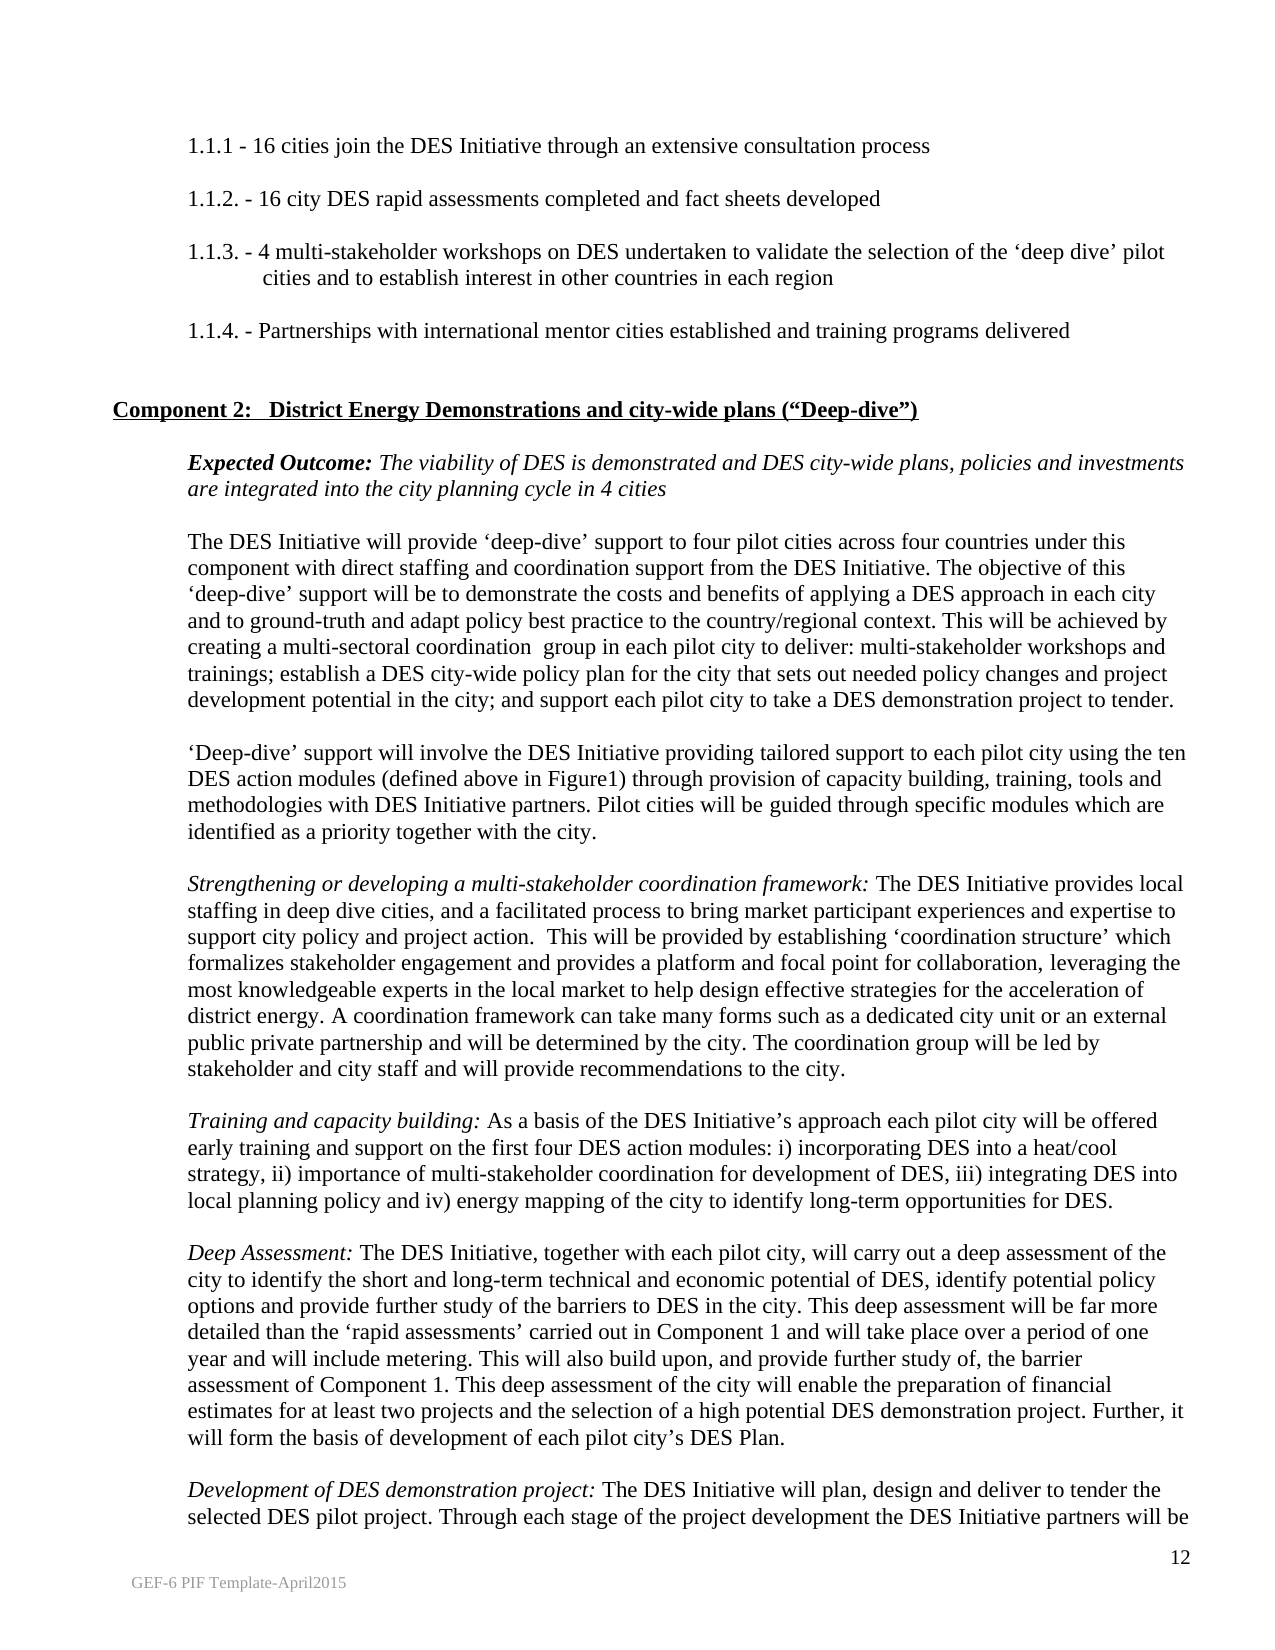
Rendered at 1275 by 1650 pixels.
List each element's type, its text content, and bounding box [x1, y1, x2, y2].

text 1.1.3. - 4 multi-stakeholder workshops on DES undertaken to validate the selection of the ‘deep dive’ pilot cities and to establish interest in other countries in each region [187, 238, 1191, 291]
text Training and capacity building: As a basis of the DES Initiative’s approach each pilot city will be offered early training and support on the first four DES action modules: i) incorporating DES into a heat/cool strategy, ii) importance of multi-stakeholder coordination for development of DES, iii) integrating DES into local planning policy and iv) energy mapping of the city to identify long-term opportunities for DES. [187, 1108, 1191, 1213]
text 1.1.1 - 16 cities join the DES Initiative through an extensive consultation process [187, 132, 1191, 159]
text Expected Outcome: The viability of DES is demonstrated and DES city-wide plans, policies and investments are integrated into the city planning cycle in 4 cities [187, 449, 1191, 501]
text Strengthening or developing a multi-stakeholder coordination framework: The DES Initiative provides local staffing in deep dive cities, and a facilitated process to bring market participant experiences and expertise to support city policy and project action. This will be provided by establishing ‘coordination structure’ which formalizes stakeholder engagement and provides a platform and focal point for collaboration, leveraging the most knowledgeable experts in the local market to help design effective strategies for the acceleration of district energy. A coordination framework can take many forms such as a dedicated city unit or an external public private partnership and will be determined by the city. The coordination group will be led by stakeholder and city staff and will provide recommendations to the city. [187, 870, 1191, 1081]
text 1.1.2. - 16 city DES rapid assessments completed and fact sheets developed [187, 185, 1191, 212]
text The DES Initiative will provide ‘deep-dive’ support to four pilot cities across four countries under this component with direct staffing and coordination support from the DES Initiative. The objective of this ‘deep-dive’ support will be to demonstrate the costs and benefits of applying a DES approach in each city and to ground-truth and adapt policy best practice to the country/regional context. This will be achieved by creating a multi-sectoral coordination group in each pilot city to deliver: multi-stakeholder workshops and trainings; establish a DES city-wide policy plan for the city that sets out needed policy changes and project development potential in the city; and support each pilot city to take a DES demonstration project to tender. [187, 528, 1191, 712]
text 1.1.4. - Partnerships with international mentor cities established and training programs delivered [187, 317, 1191, 343]
text Component 2: District Energy Demonstrations and city-wide plans (“Deep-dive”) [112, 396, 1191, 422]
text Deep Assessment: The DES Initiative, together with each pilot city, will carry out a deep assessment of the city to identify the short and long-term technical and economic potential of DES, identify potential policy options and provide further study of the barriers to DES in the city. This deep assessment will be far more detailed than the ‘rapid assessments’ carried out in Component 1 and will take place over a period of one year and will include metering. This will also build upon, and provide further study of, the barrier assessment of Component 1. This deep assessment of the city will enable the preparation of financial estimates for at least two projects and the selection of a high potential DES demonstration project. Further, it will form the basis of development of each pilot city’s DES Plan. [187, 1239, 1191, 1450]
text ‘Deep-dive’ support will involve the DES Initiative providing tailored support to each pilot city using the ten DES action modules (defined above in Figure1) through provision of capacity building, training, tools and methodologies with DES Initiative partners. Pilot cities will be guided through specific modules which are identified as a priority together with the city. [187, 739, 1191, 844]
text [187, 1477, 1191, 1529]
